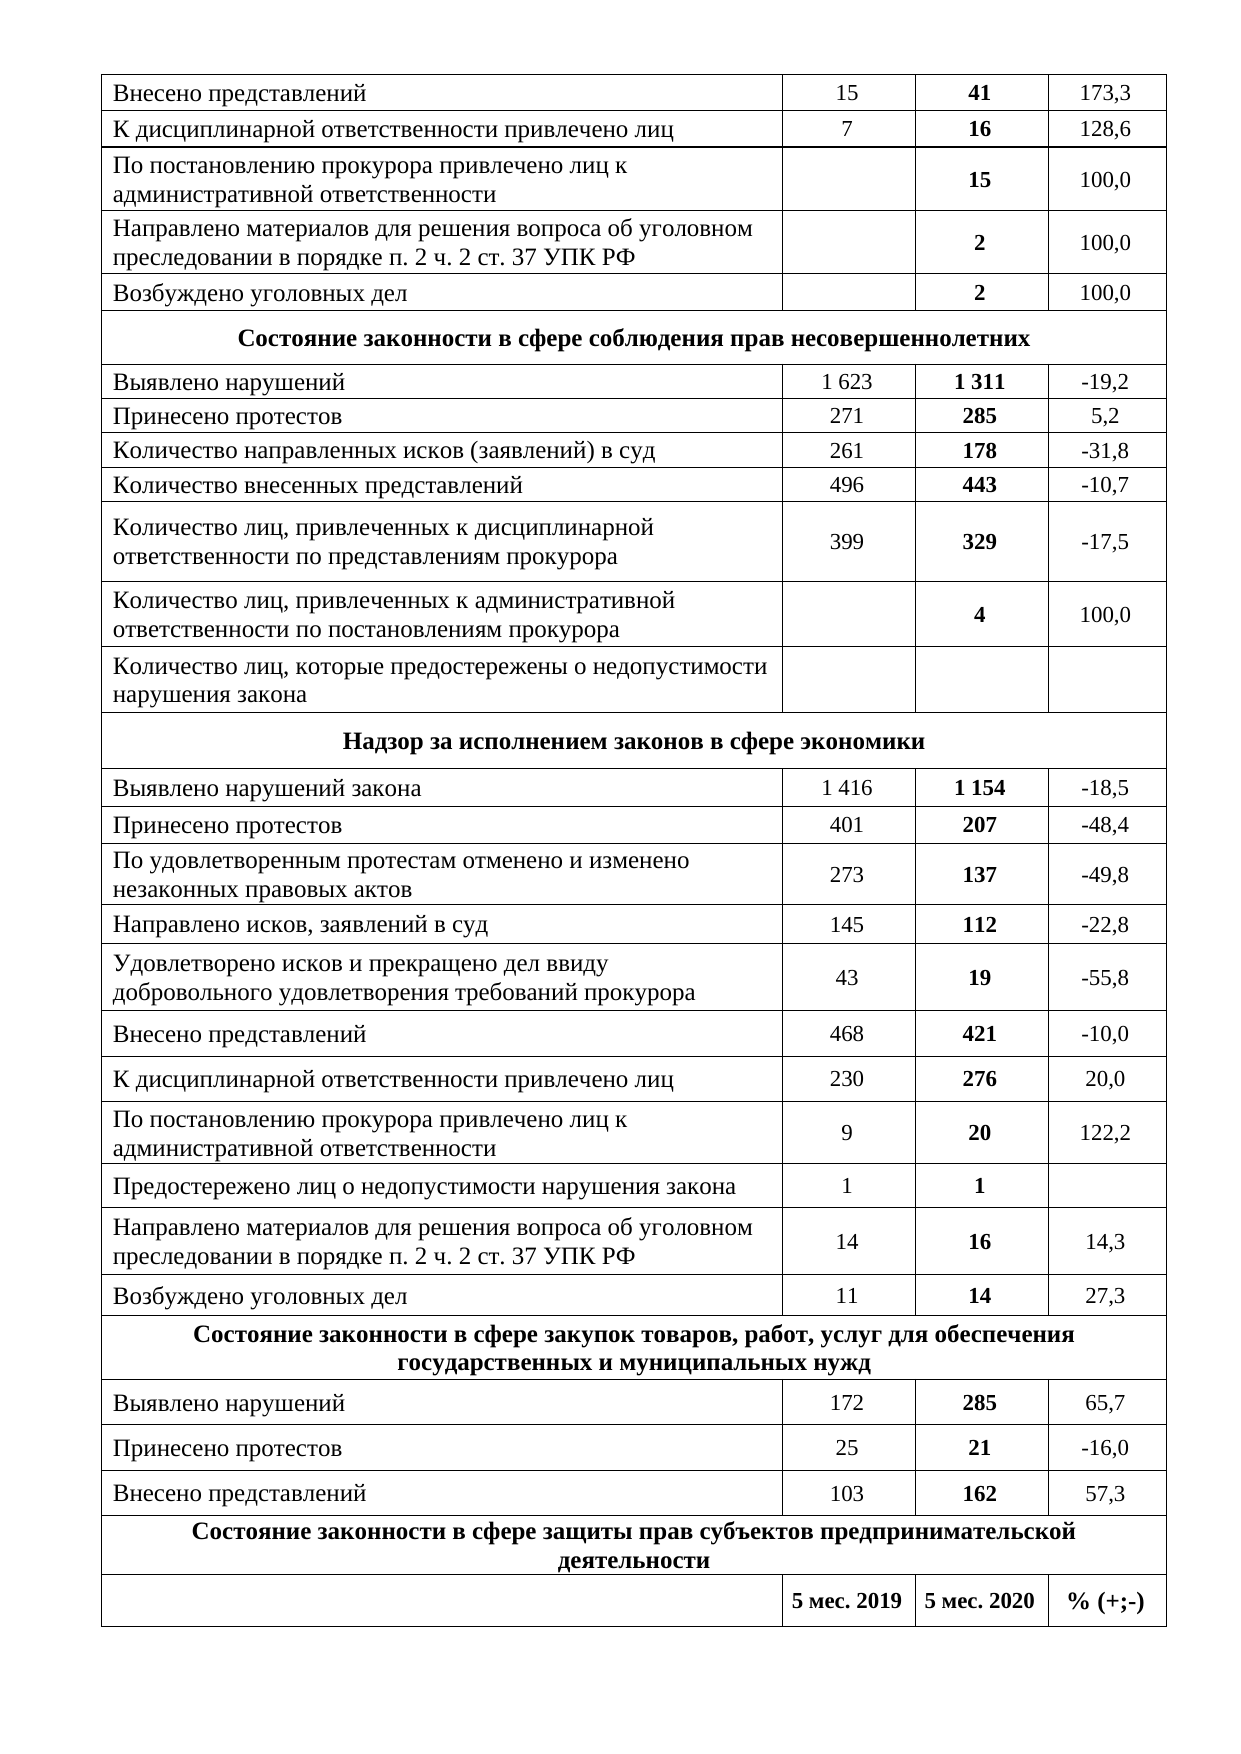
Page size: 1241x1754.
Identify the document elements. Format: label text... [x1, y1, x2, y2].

table_cell 14 [916, 1275, 1048, 1315]
table_cell 43 [783, 944, 915, 1010]
table_cell Принесено протестов [102, 807, 782, 843]
table_cell 5,2 [1049, 399, 1166, 432]
table_cell 122,2 [1049, 1102, 1166, 1163]
table_cell 7 [783, 111, 915, 146]
table_cell 100,0 [1049, 148, 1166, 210]
table_cell 57,3 [1049, 1471, 1166, 1515]
table_cell К дисциплинарной ответственности привлечено лиц [102, 1057, 782, 1101]
table_cell 19 [916, 944, 1048, 1010]
table_cell 276 [916, 1057, 1048, 1101]
table_cell Внесено представлений [102, 1011, 782, 1056]
table_cell По постановлению прокурора привлечено лиц к административной ответственности [102, 1102, 782, 1163]
table_cell 399 [783, 502, 915, 581]
table_cell 100,0 [1049, 274, 1166, 310]
table_cell Направлено материалов для решения вопроса об уголовном преследовании в порядке п. 2 ч. 2 ст. 37 УПК РФ [102, 1208, 782, 1274]
table_cell 178 [916, 433, 1048, 467]
table_cell По постановлению прокурора привлечено лиц к административной ответственности [102, 148, 782, 210]
table_cell 21 [916, 1425, 1048, 1469]
table_cell 5 мес. 2020 [916, 1575, 1048, 1626]
table_cell 65,7 [1049, 1380, 1166, 1424]
table_cell [916, 647, 1048, 712]
table_cell 27,3 [1049, 1275, 1166, 1315]
table_cell Внесено представлений [102, 1471, 782, 1515]
table_cell Количество лиц, привлеченных к дисциплинарной ответственности по представлениям прокурора [102, 502, 782, 581]
table_cell Состояние законности в сфере защиты прав субъектов предпринимательской деятельности [102, 1516, 1166, 1574]
table_cell Возбуждено уголовных дел [102, 274, 782, 310]
table_cell Возбуждено уголовных дел [102, 1275, 782, 1315]
table_cell 1 623 [783, 365, 915, 398]
table_cell 1 311 [916, 365, 1048, 398]
table_cell 173,3 [1049, 75, 1166, 110]
table_cell [783, 582, 915, 646]
table_cell 468 [783, 1011, 915, 1056]
table_cell Направлено исков, заявлений в суд [102, 905, 782, 943]
table_cell [783, 211, 915, 273]
table_cell 112 [916, 905, 1048, 943]
table_cell -55,8 [1049, 944, 1166, 1010]
table_cell -17,5 [1049, 502, 1166, 581]
table_cell [102, 1575, 782, 1626]
table_cell 271 [783, 399, 915, 432]
table_cell 1 416 [783, 769, 915, 806]
table_cell Выявлено нарушений [102, 365, 782, 398]
table_cell 496 [783, 468, 915, 501]
table_cell -49,8 [1049, 844, 1166, 904]
table_cell 100,0 [1049, 211, 1166, 273]
table_cell К дисциплинарной ответственности привлечено лиц [102, 111, 782, 146]
table_cell 16 [916, 111, 1048, 146]
table_cell 16 [916, 1208, 1048, 1274]
table_cell 4 [916, 582, 1048, 646]
table_cell По удовлетворенным протестам отменено и изменено незаконных правовых актов [102, 844, 782, 904]
table_cell 1 154 [916, 769, 1048, 806]
table_cell Количество внесенных представлений [102, 468, 782, 501]
table_cell 207 [916, 807, 1048, 843]
table_cell 401 [783, 807, 915, 843]
table_cell 261 [783, 433, 915, 467]
table_cell 137 [916, 844, 1048, 904]
table_cell [783, 647, 915, 712]
table_cell -31,8 [1049, 433, 1166, 467]
table_cell Принесено протестов [102, 1425, 782, 1469]
table_cell 145 [783, 905, 915, 943]
table_cell Принесено протестов [102, 399, 782, 432]
table_cell -48,4 [1049, 807, 1166, 843]
table_cell 14,3 [1049, 1208, 1166, 1274]
table_cell 100,0 [1049, 582, 1166, 646]
table_cell Состояние законности в сфере соблюдения прав несовершеннолетних [102, 311, 1166, 363]
table_cell 421 [916, 1011, 1048, 1056]
table_cell Количество лиц, которые предостережены о недопустимости нарушения закона [102, 647, 782, 712]
table_cell 103 [783, 1471, 915, 1515]
table_cell 162 [916, 1471, 1048, 1515]
table_cell -16,0 [1049, 1425, 1166, 1469]
table_cell Состояние законности в сфере закупок товаров, работ, услуг для обеспечения государственных и муниципальных нужд [102, 1316, 1166, 1379]
table_cell 11 [783, 1275, 915, 1315]
table_cell 41 [916, 75, 1048, 110]
table_cell 14 [783, 1208, 915, 1274]
table_cell Направлено материалов для решения вопроса об уголовном преследовании в порядке п. 2 ч. 2 ст. 37 УПК РФ [102, 211, 782, 273]
table_cell Надзор за исполнением законов в сфере экономики [102, 713, 1166, 768]
table_cell 443 [916, 468, 1048, 501]
table_cell 25 [783, 1425, 915, 1469]
table_cell -19,2 [1049, 365, 1166, 398]
table_cell Удовлетворено исков и прекращено дел ввиду добровольного удовлетворения требований прокурора [102, 944, 782, 1010]
table_cell [1049, 1164, 1166, 1207]
table_cell -18,5 [1049, 769, 1166, 806]
table_cell Выявлено нарушений [102, 1380, 782, 1424]
table_cell 285 [916, 1380, 1048, 1424]
table_cell 5 мес. 2019 [783, 1575, 915, 1626]
table_cell 230 [783, 1057, 915, 1101]
table_cell 172 [783, 1380, 915, 1424]
table_cell Внесено представлений [102, 75, 782, 110]
table_cell [783, 274, 915, 310]
table_cell 329 [916, 502, 1048, 581]
table_cell % (+;-) [1049, 1575, 1166, 1626]
table_cell 15 [783, 75, 915, 110]
table_cell 2 [916, 274, 1048, 310]
table_cell 20 [916, 1102, 1048, 1163]
table_cell -10,0 [1049, 1011, 1166, 1056]
table_cell 15 [916, 148, 1048, 210]
table_cell Предостережено лиц о недопустимости нарушения закона [102, 1164, 782, 1207]
table_cell Выявлено нарушений закона [102, 769, 782, 806]
table_cell 1 [783, 1164, 915, 1207]
table_cell 20,0 [1049, 1057, 1166, 1101]
table_cell 2 [916, 211, 1048, 273]
table_cell -10,7 [1049, 468, 1166, 501]
table_cell 9 [783, 1102, 915, 1163]
table_cell 273 [783, 844, 915, 904]
table_cell -22,8 [1049, 905, 1166, 943]
table_cell [1049, 647, 1166, 712]
table_cell 1 [916, 1164, 1048, 1207]
table_cell Количество направленных исков (заявлений) в суд [102, 433, 782, 467]
table_cell 285 [916, 399, 1048, 432]
table_cell 128,6 [1049, 111, 1166, 146]
table_cell [783, 148, 915, 210]
table_cell Количество лиц, привлеченных к административной ответственности по постановлениям прокурора [102, 582, 782, 646]
